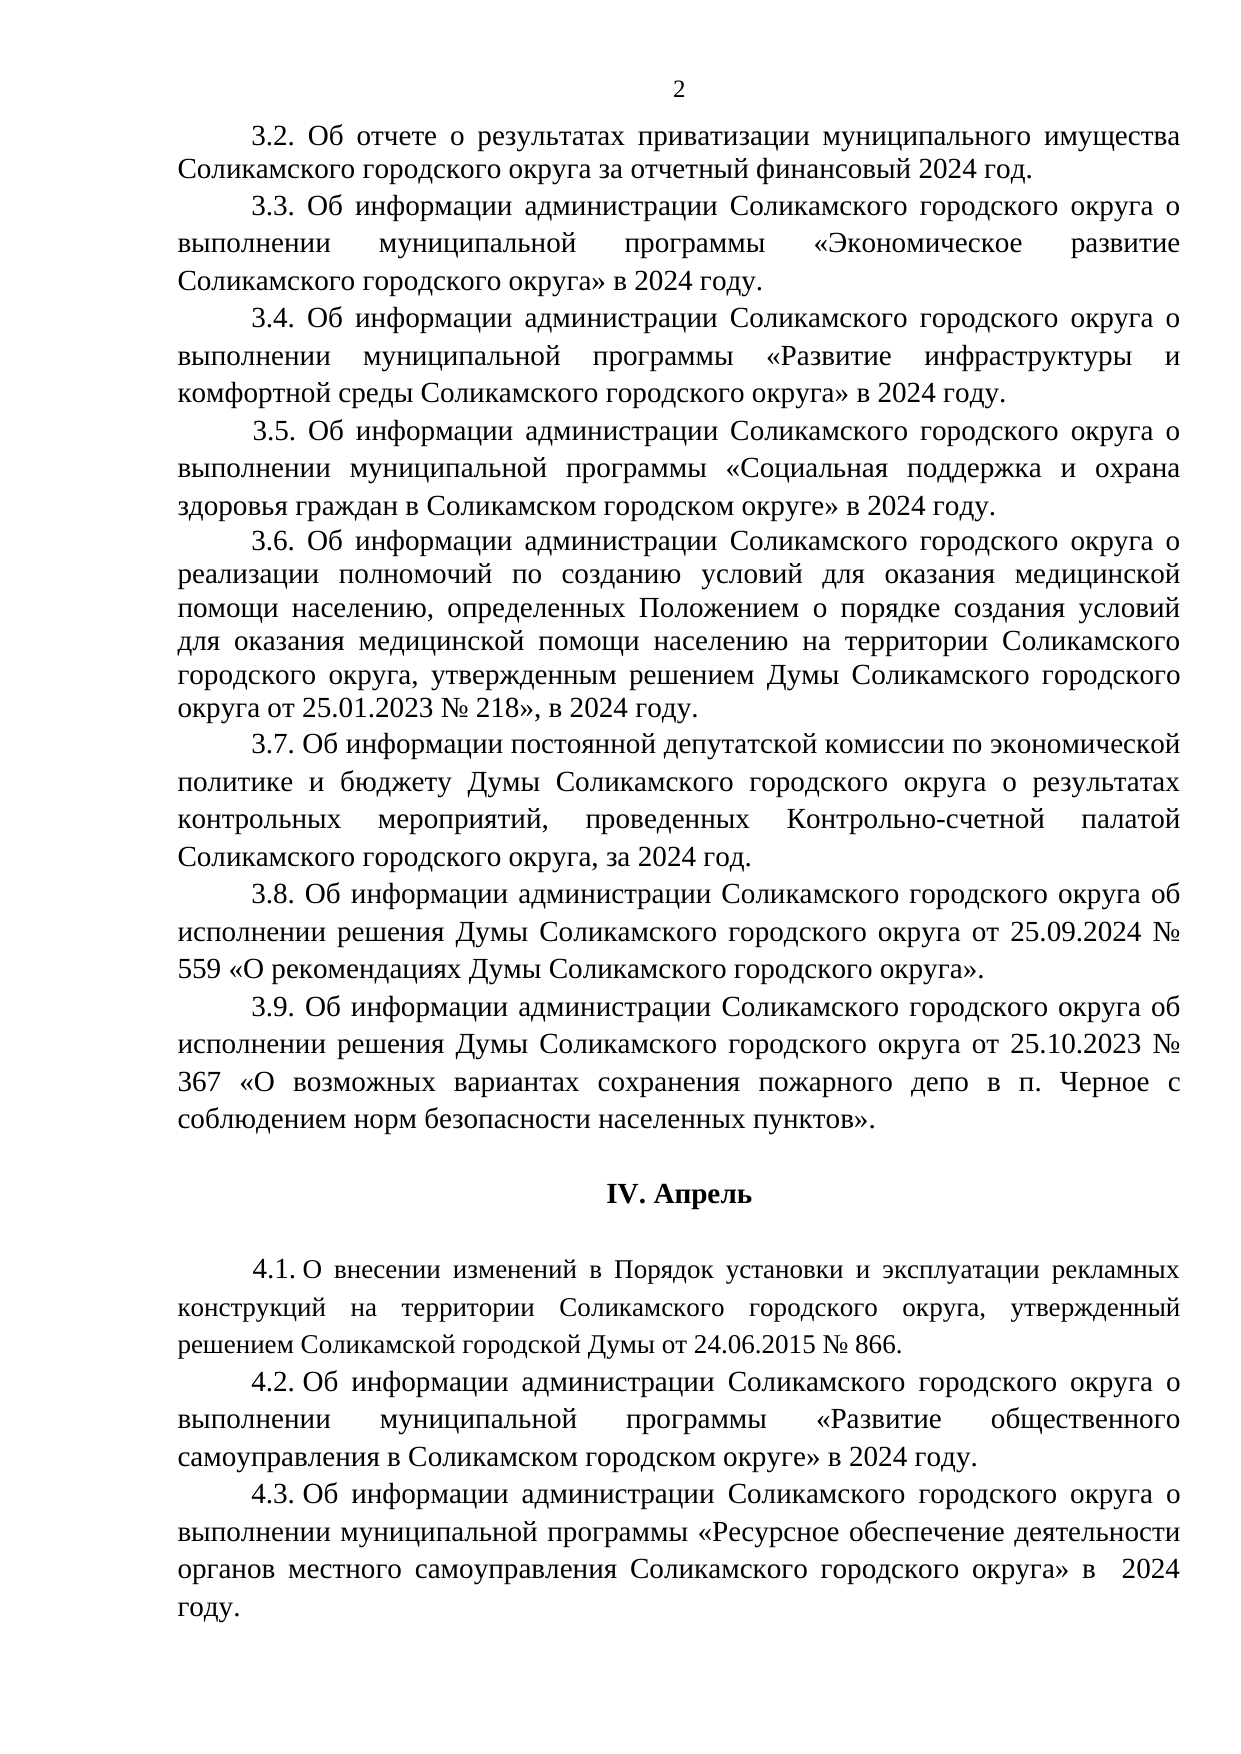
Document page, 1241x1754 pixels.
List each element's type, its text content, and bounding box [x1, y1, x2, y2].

list О внесении изменений в Порядок установки и эксплуатации рекламных конструкций на территории Соликамского городского округа, утвержденный решением Соликамской городской Думы от 24.06.2015 № 866. [177, 1249, 1181, 1361]
text IV. Апрель [177, 1174, 1181, 1211]
text 3.7. Об информации постоянной депутатской комиссии по экономической политике и бюджету Думы Соликамского городского округа о результатах контрольных мероприятий, проведенных Контрольно-счетной палатой Соликамского городского округа, за 2024 год. [177, 724, 1181, 874]
text 3.9. Об информации администрации Соликамского городского округа об исполнении решения Думы Соликамского городского округа от 25.10.2023 № 367 «О возможных вариантах сохранения пожарного депо в п. Черное с соблюдением норм безопасности населенных пунктов». [177, 986, 1181, 1136]
text 3.4. Об информации администрации Соликамского городского округа о выполнении муниципальной программы «Развитие инфраструктуры и комфортной среды Соликамского городского округа» в 2024 году. [177, 298, 1181, 410]
list Об информации администрации Соликамского городского округа о выполнении муниципальной программы «Ресурсное обеспечение деятельности органов местного самоуправления Соликамского городского округа» в 2024 году. [177, 1474, 1181, 1624]
text 3.5. Об информации администрации Соликамского городского округа о выполнении муниципальной программы «Социальная поддержка и охрана здоровья граждан в Соликамском городском округе» в 2024 году. [177, 410, 1181, 523]
list Об информации администрации Соликамского городского округа о выполнении муниципальной программы «Развитие общественного самоуправления в Соликамском городском округе» в 2024 году. [177, 1361, 1181, 1474]
text 3.2. Об отчете о результатах приватизации муниципального имущества Соликамского городского округа за отчетный финансовый 2024 год. [177, 118, 1181, 185]
text 3.8. Об информации администрации Соликамского городского округа об исполнении решения Думы Соликамского городского округа от 25.09.2024 № 559 «О рекомендациях Думы Соликамского городского округа». [177, 874, 1181, 986]
text 3.6. Об информации администрации Соликамского городского округа о реализации полномочий по созданию условий для оказания медицинской помощи населению, определенных Положением о порядке создания условий для оказания медицинской помощи населению на территории Соликамского городского округа, утвержденным решением Думы Соликамского городского округа от 25.01.2023 № 218», в 2024 году. [177, 523, 1181, 724]
text 3.3. Об информации администрации Соликамского городского округа о выполнении муниципальной программы «Экономическое развитие Соликамского городского округа» в 2024 году. [177, 185, 1181, 298]
